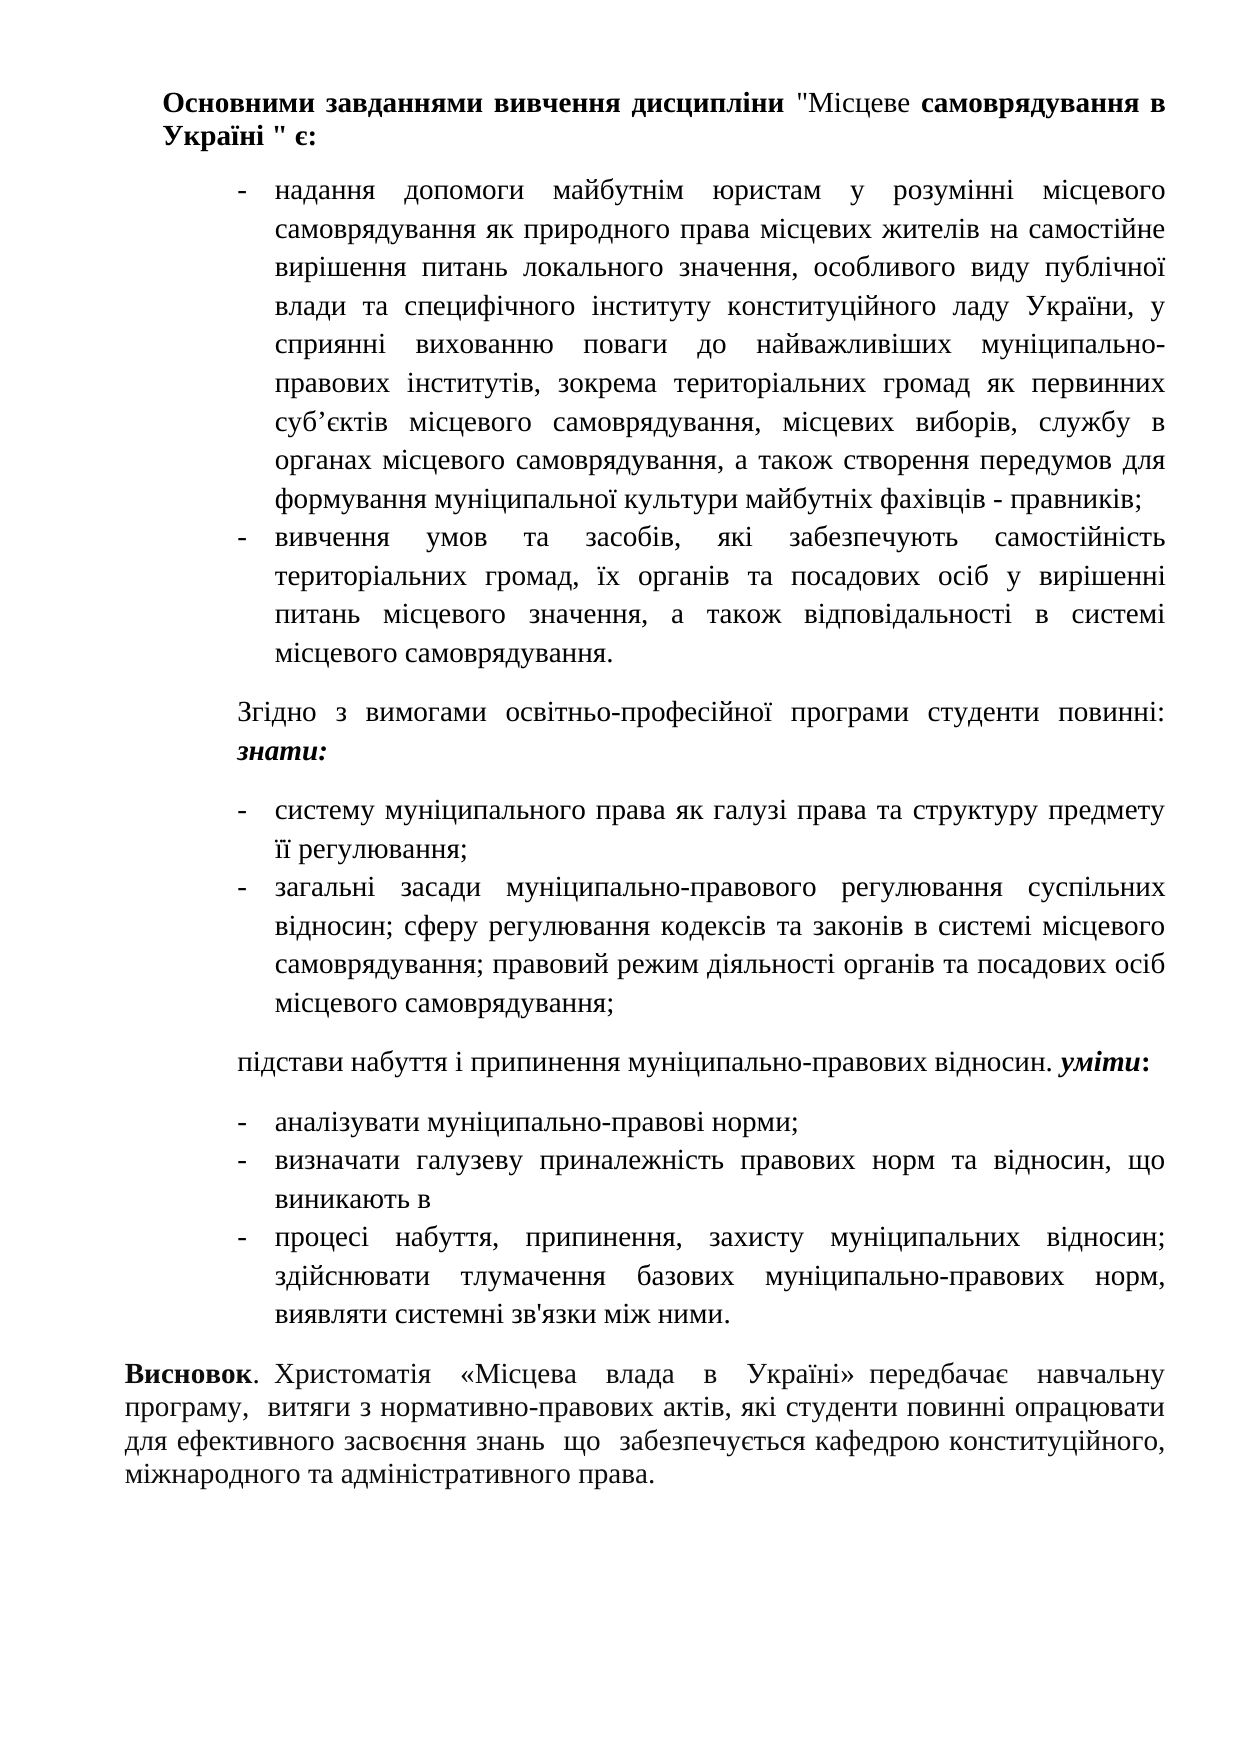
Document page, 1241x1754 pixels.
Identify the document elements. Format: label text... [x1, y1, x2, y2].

text підстави набуття і припинення муніципально-правових відносин. уміти: [237, 1044, 1166, 1078]
list аналізувати муніципально-правові норми; [237, 1104, 1166, 1137]
list надання допомоги майбутнім юристам у розумінні місцевого самоврядування як природного права місцевих жителів на самостійне вирішення питань локального значення, особливого виду публічної влади та специфічного інституту конституційного ладу України, у сприянні вихованню поваги до найважливіших муніципально-правових інститутів, зокрема територіальних громад як первинних суб’єктів місцевого самоврядування, місцевих виборів, службу в органах місцевого самоврядування, а також створення передумов для формування муніципальної культури майбутніх фахівців - правників; [237, 172, 1166, 514]
text Висновок. Христоматія «Місцева влада в Україні» передбачає навчальну програму, витяги з нормативно-правових актів, які студенти повинні опрацювати для ефективного засвоєння знань що забезпечується кафедрою конституційного, міжнародного та адміністративного права. [124, 1356, 1166, 1490]
text Основними завданнями вивчення дисципліни "Місцеве самоврядування в Україні " є: [162, 86, 1166, 152]
list процесі набуття, припинення, захисту муніципальних відносин; здійснювати тлумачення базових муніципально-правових норм, виявляти системні зв'язки між ними. [237, 1219, 1166, 1330]
text Згідно з вимогами освітньо-професійної програми студенти повинні: знати: [237, 694, 1166, 766]
list систему муніципального права як галузі права та структуру предмету її регулювання; [237, 792, 1166, 864]
list визначати галузеву приналежність правових норм та відносин, що виникають в [237, 1142, 1166, 1214]
list вивчення умов та засобів, які забезпечують самостійність територіальних громад, їх органів та посадових осіб у вирішенні питань місцевого значення, а також відповідальності в системі місцевого самоврядування. [237, 519, 1166, 668]
list загальні засади муніципально-правового регулювання суспільних відносин; сферу регулювання кодексів та законів в системі місцевого самоврядування; правовий режим діяльності органів та посадових осіб місцевого самоврядування; [237, 869, 1166, 1018]
